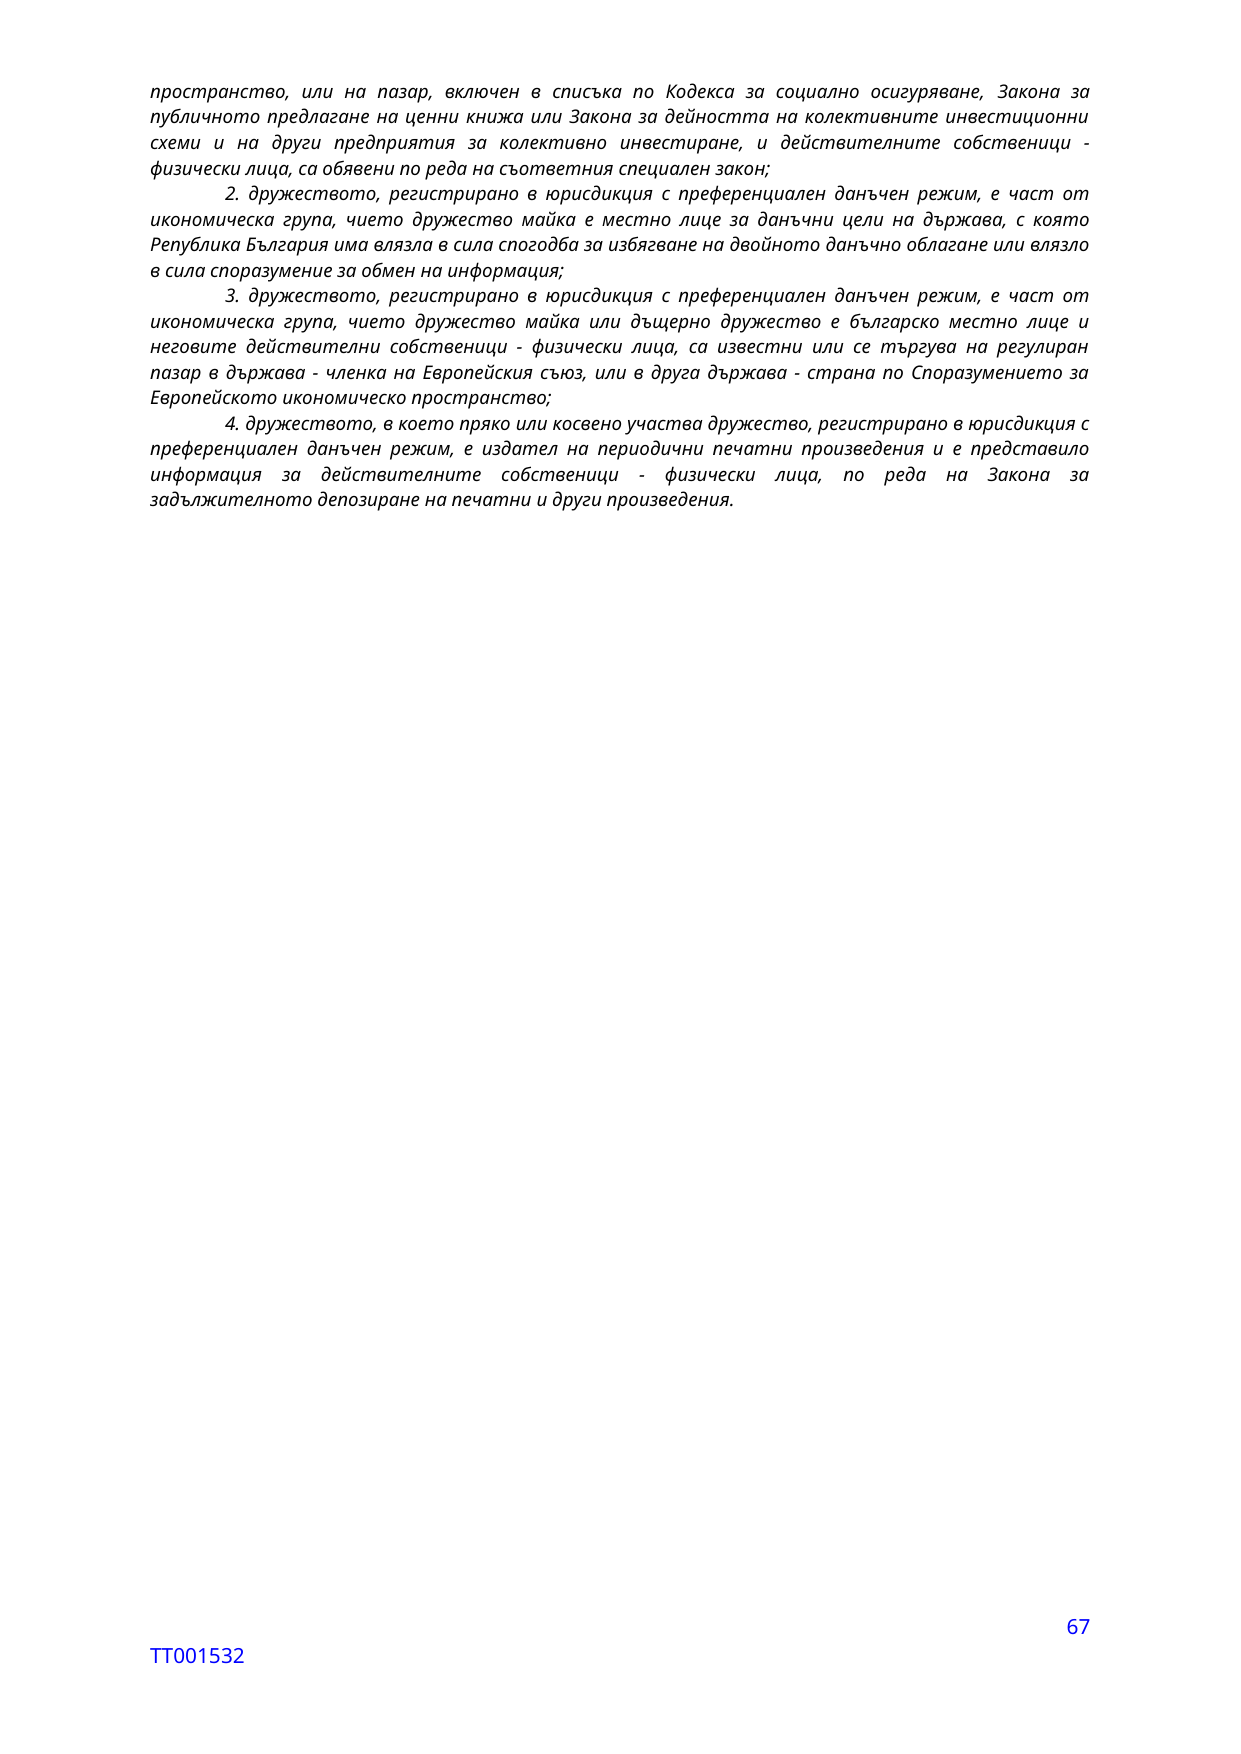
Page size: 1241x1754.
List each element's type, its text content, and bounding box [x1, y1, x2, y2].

text 2. дружеството, регистрирано в юрисдикция с преференциален данъчен режим, е част от икономическа група, чието дружество майка е местно лице за данъчни цели на държава, с която Република България има влязла в сила спогодба за избягване на двойното данъчно облагане или влязло в сила споразумение за обмен на информация; [150, 180, 1090, 282]
text 3. дружеството, регистрирано в юрисдикция с преференциален данъчен режим, е част от икономическа група, чието дружество майка или дъщерно дружество е българско местно лице и неговите действителни собственици - физически лица, са известни или се търгува на регулиран пазар в държава - членка на Европейския съюз, или в друга държава - страна по Споразумението за Европейското икономическо пространство; [150, 282, 1090, 410]
text 4. дружеството, в което пряко или косвено участва дружество, регистрирано в юрисдикция с преференциален данъчен режим, е издател на периодични печатни произведения и е представило информация за действителните собственици - физически лица, по реда на Закона за задължителното депозиране на печатни и други произведения. [150, 410, 1090, 512]
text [150, 78, 1090, 180]
